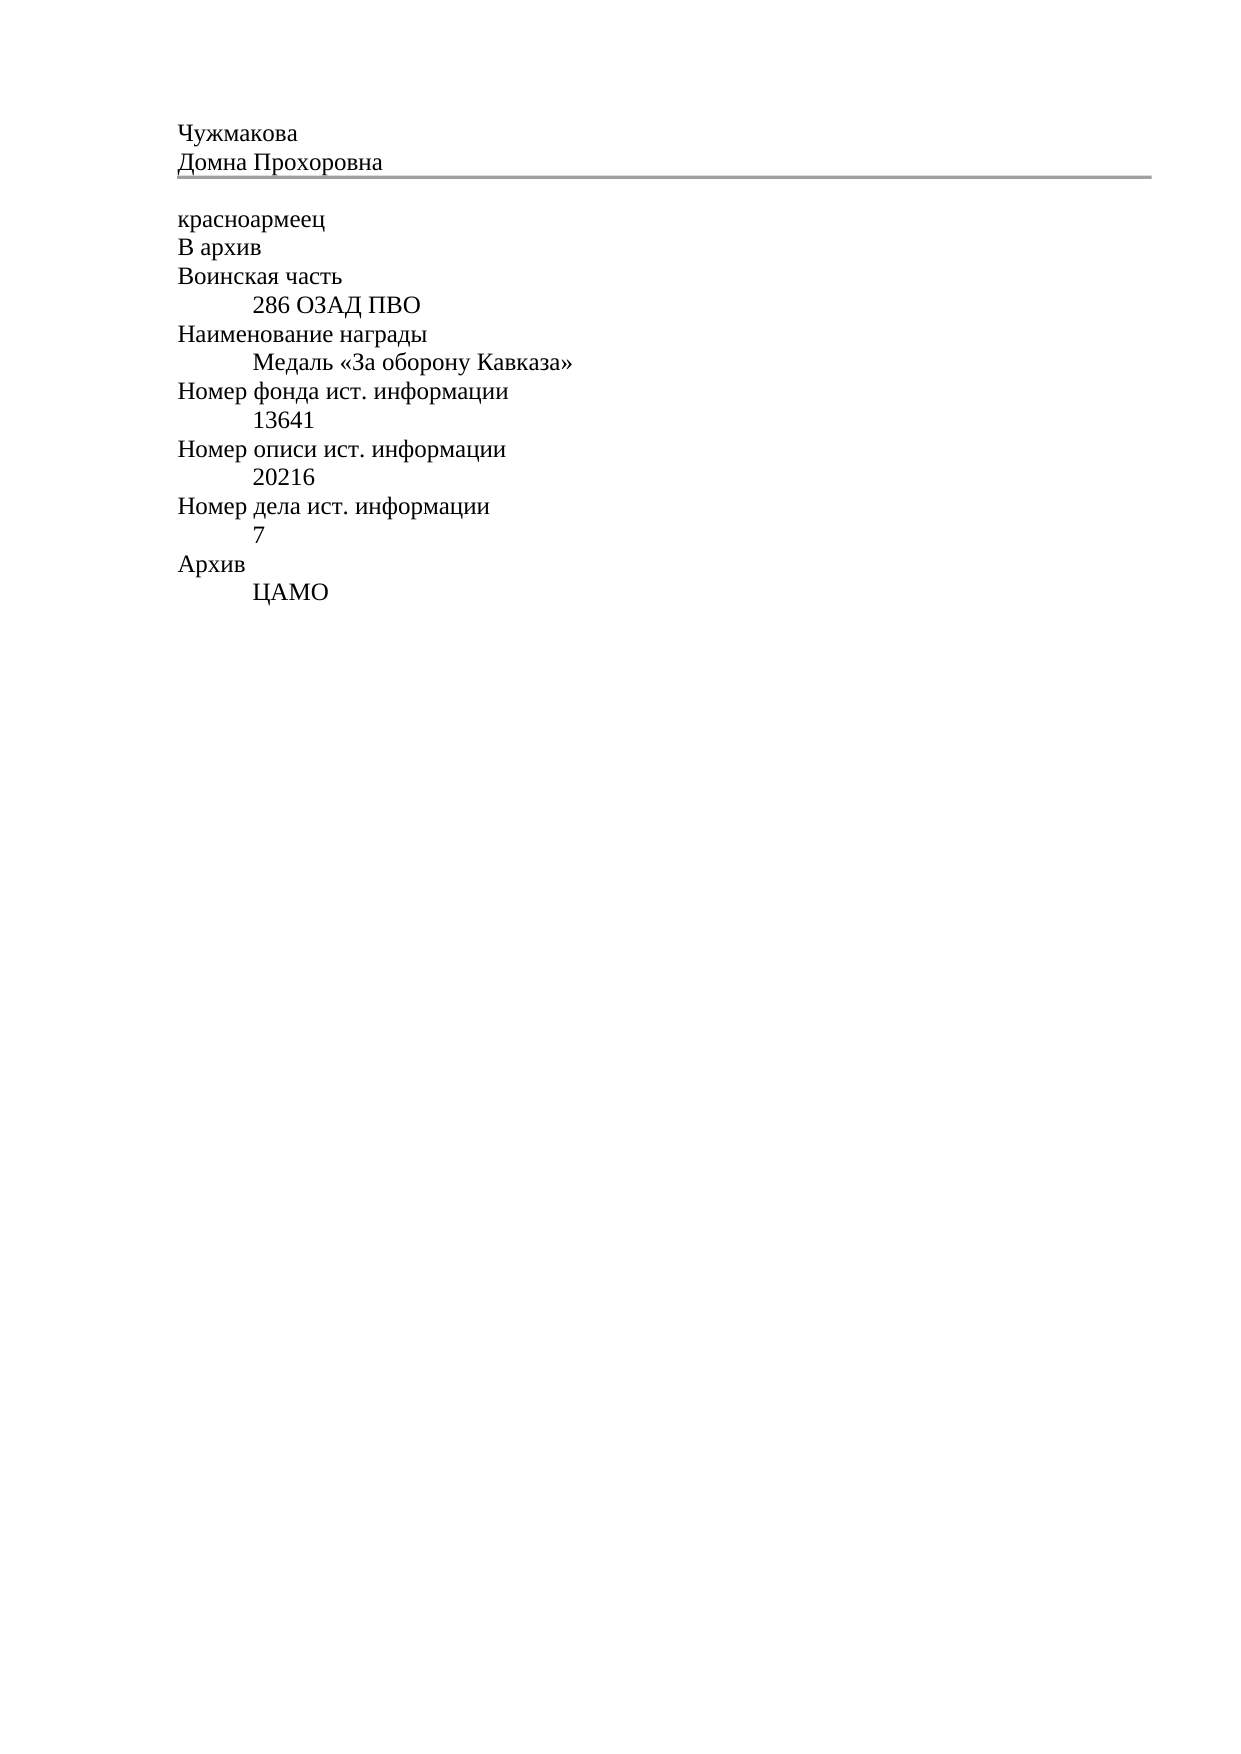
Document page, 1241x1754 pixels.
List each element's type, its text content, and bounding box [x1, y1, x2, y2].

text Медаль «За оборону Кавказа» [252, 347, 1152, 376]
text Домна Прохоровна [177, 147, 1152, 175]
text 286 ОЗАД ПВО [252, 290, 1152, 319]
text Чужмакова [177, 118, 1152, 147]
text 13641 [252, 405, 1152, 434]
text Архив [177, 549, 1152, 577]
text ЦАМО [252, 577, 1152, 606]
text В архив [177, 232, 1152, 261]
text Воинская часть [177, 261, 1152, 290]
text красноармеец [177, 204, 1152, 232]
text Номер описи ист. информации [177, 434, 1152, 462]
text Наименование награды [177, 319, 1152, 347]
text Номер дела ист. информации [177, 491, 1152, 520]
text 7 [252, 520, 1152, 549]
text Номер фонда ист. информации [177, 376, 1152, 405]
text 20216 [252, 462, 1152, 491]
